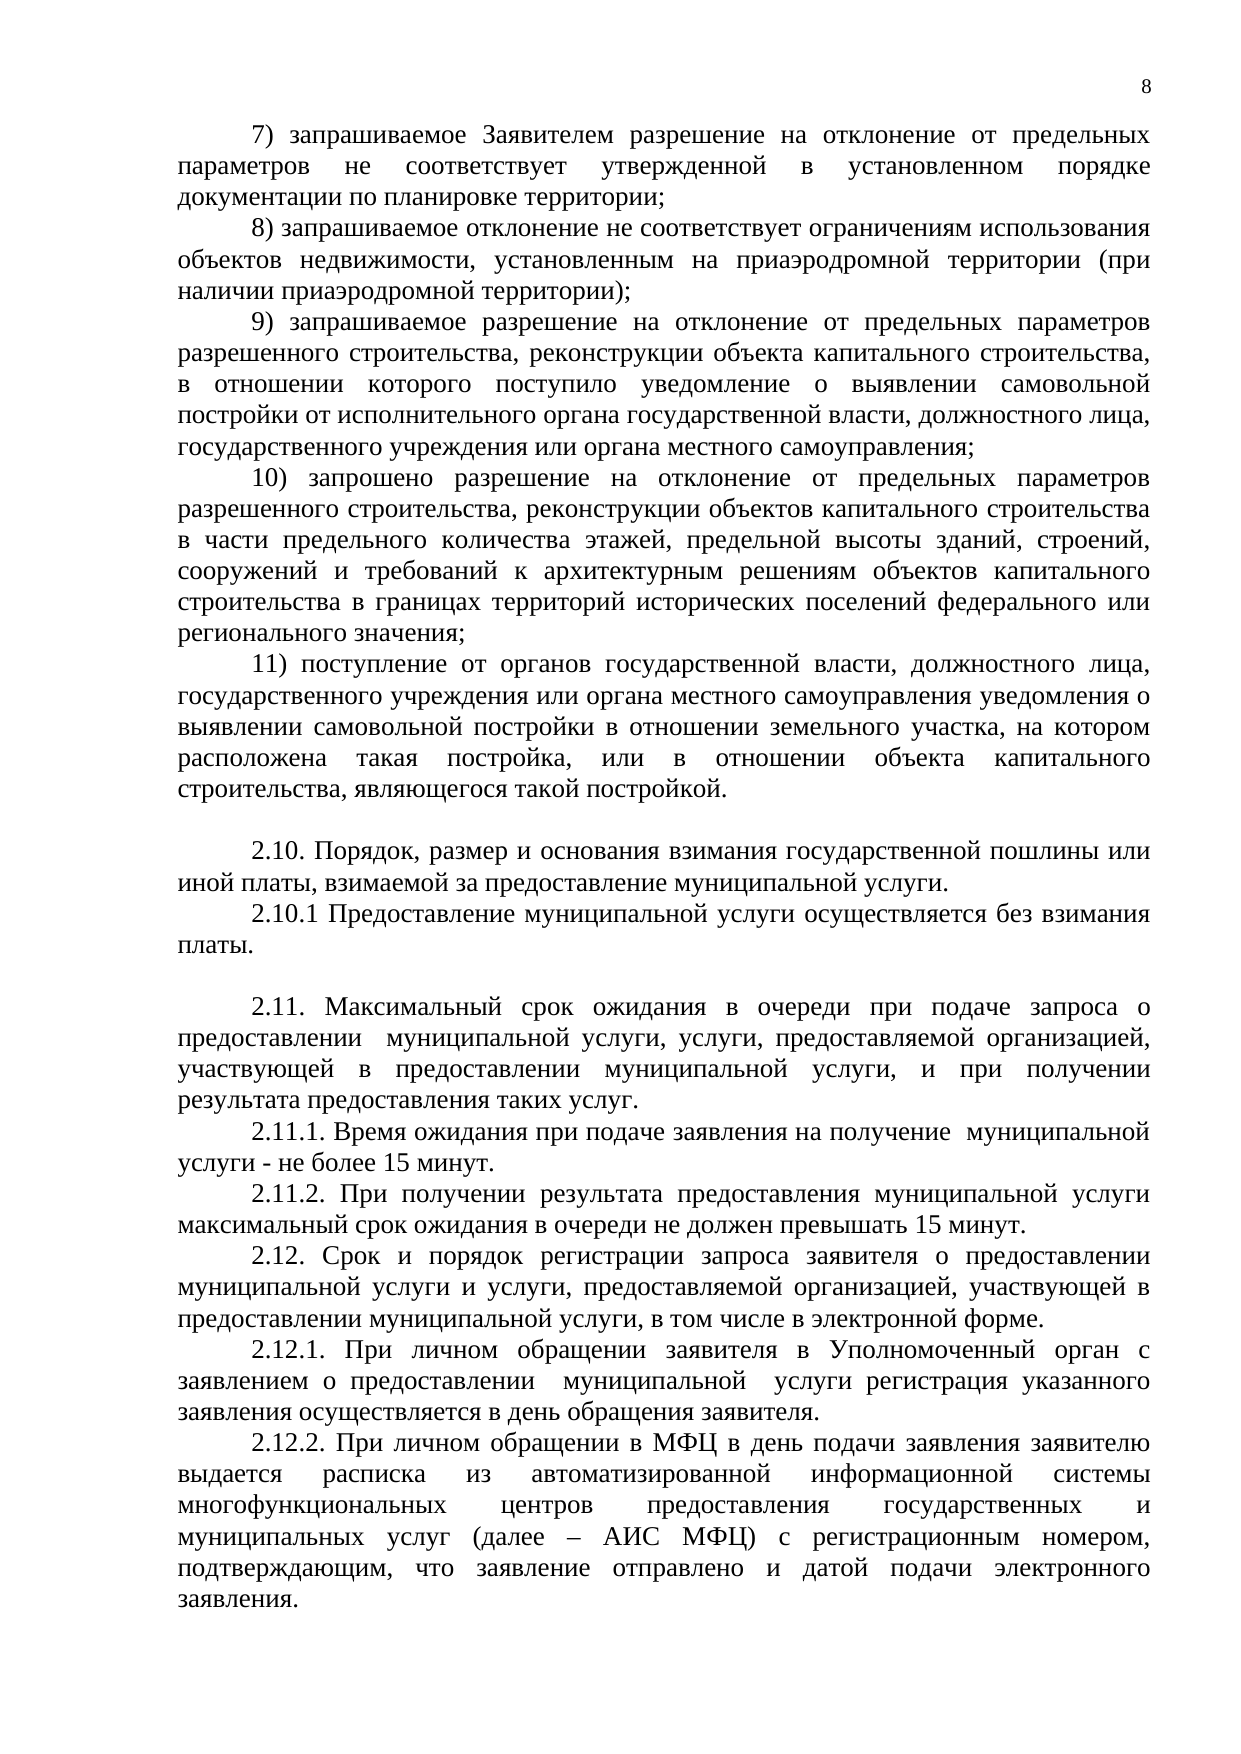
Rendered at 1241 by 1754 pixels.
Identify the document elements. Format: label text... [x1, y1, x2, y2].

text 2.11.1. Время ожидания при подаче заявления на получение муниципальной услуги - не более 15 минут. [177, 1115, 1152, 1177]
text 2.11. Максимальный срок ожидания в очереди при подаче запроса о предоставлении муниципальной услуги, услуги, предоставляемой организацией, участвующей в предоставлении муниципальной услуги, и при получении результата предоставления таких услуг. [177, 990, 1152, 1115]
text 11) поступление от органов государственной власти, должностного лица, государственного учреждения или органа местного самоуправления уведомления о выявлении самовольной постройки в отношении земельного участка, на котором расположена такая постройка, или в отношении объекта капитального строительства, являющегося такой постройкой. [177, 648, 1152, 803]
text 7) запрашиваемое Заявителем разрешение на отклонение от предельных параметров не соответствует утвержденной в установленном порядке документации по планировке территории; [177, 118, 1152, 212]
text 2.10. Порядок, размер и основания взимания государственной пошлины или иной платы, взимаемой за предоставление муниципальной услуги. [177, 834, 1152, 897]
text 2.12.1. При личном обращении заявителя в Уполномоченный орган с заявлением о предоставлении муниципальной услуги регистрация указанного заявления осуществляется в день обращения заявителя. [177, 1333, 1152, 1426]
text 8) запрашиваемое отклонение не соответствует ограничениям использования объектов недвижимости, установленным на приаэродромной территории (при наличии приаэродромной территории); [177, 212, 1152, 305]
text 2.12. Срок и порядок регистрации запроса заявителя о предоставлении муниципальной услуги и услуги, предоставляемой организацией, участвующей в предоставлении муниципальной услуги, в том числе в электронной форме. [177, 1239, 1152, 1333]
text 2.11.2. При получении результата предоставления муниципальной услуги максимальный срок ожидания в очереди не должен превышать 15 минут. [177, 1177, 1152, 1239]
text 10) запрошено разрешение на отклонение от предельных параметров разрешенного строительства, реконструкции объектов капитального строительства в части предельного количества этажей, предельной высоты зданий, строений, сооружений и требований к архитектурным решениям объектов капитального строительства в границах территорий исторических поселений федерального или регионального значения; [177, 461, 1152, 648]
text 2.12.2. При личном обращении в МФЦ в день подачи заявления заявителю выдается расписка из автоматизированной информационной системы многофункциональных центров предоставления государственных и муниципальных услуг (далее – АИС МФЦ) с регистрационным номером, подтверждающим, что заявление отправлено и датой подачи электронного заявления. [177, 1426, 1152, 1613]
text 9) запрашиваемое разрешение на отклонение от предельных параметров разрешенного строительства, реконструкции объекта капитального строительства, в отношении которого поступило уведомление о выявлении самовольной постройки от исполнительного органа государственной власти, должностного лица, государственного учреждения или органа местного самоуправления; [177, 305, 1152, 461]
text 2.10.1 Предоставление муниципальной услуги осуществляется без взимания платы. [177, 897, 1152, 959]
